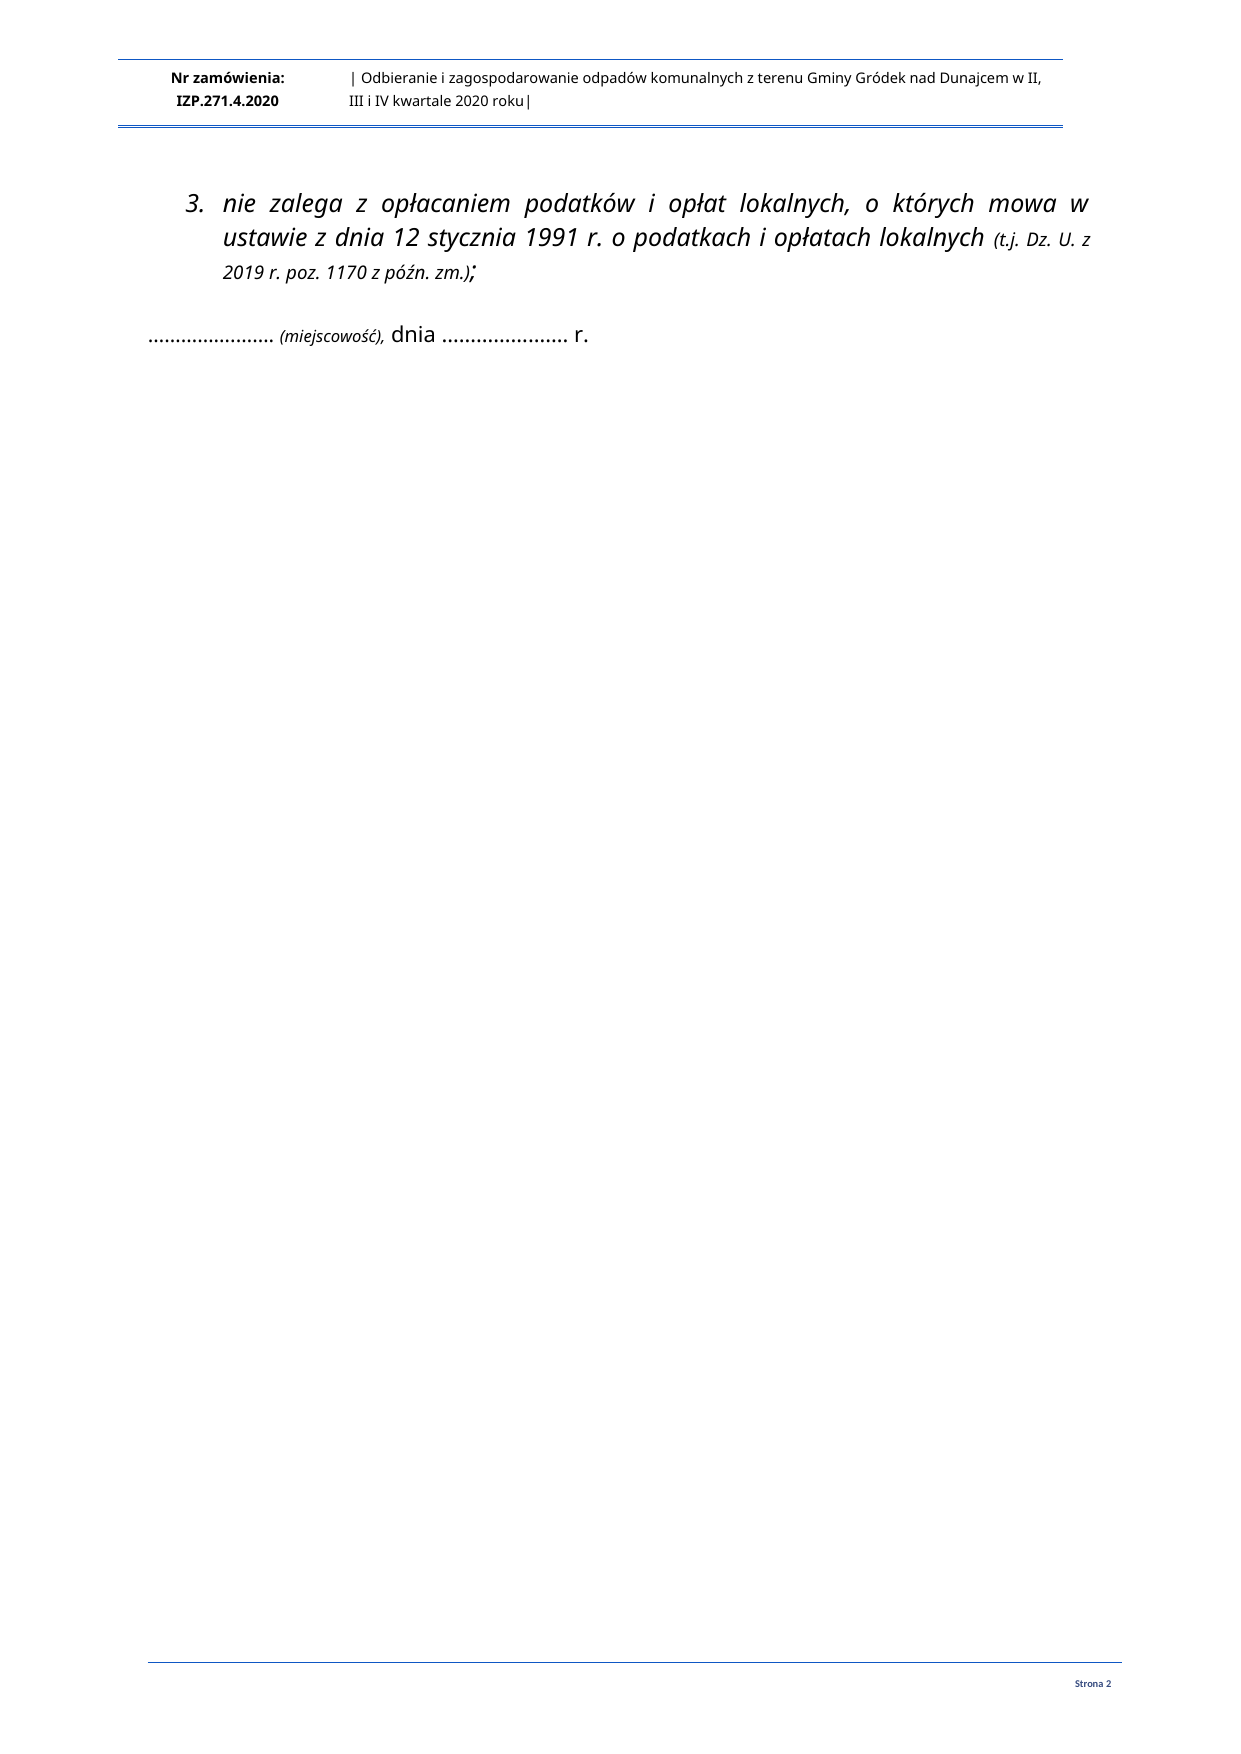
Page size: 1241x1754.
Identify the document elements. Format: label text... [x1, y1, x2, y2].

list nie zalega z opłacaniem podatków i opłat lokalnych, o których mowa w ustawie z dnia 12 stycznia 1991 r. o podatkach i opłatach lokalnych (t.j. Dz. U. z 2019 r. poz. 1170 z późn. zm.); [185, 186, 1093, 287]
text …………….……. (miejscowość), dnia …………………. r. [148, 319, 1093, 349]
